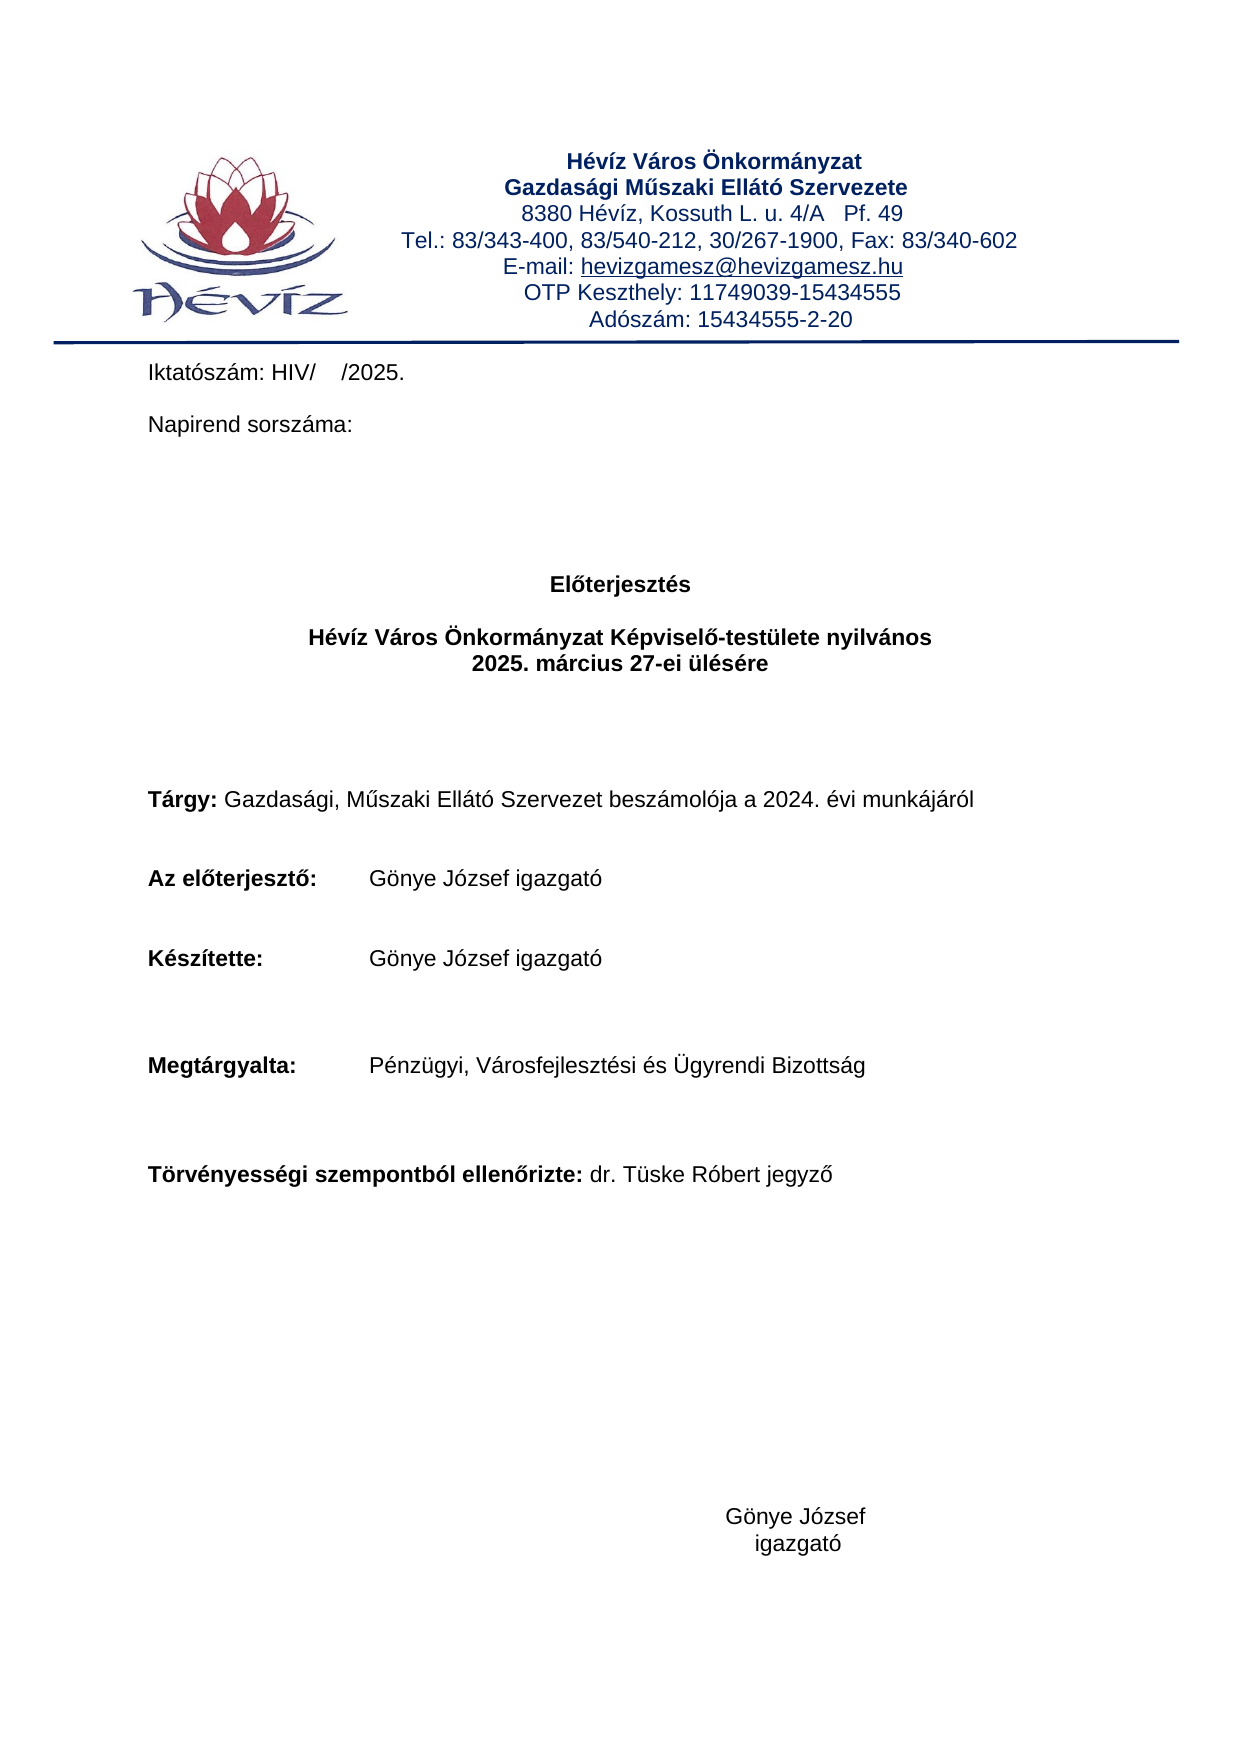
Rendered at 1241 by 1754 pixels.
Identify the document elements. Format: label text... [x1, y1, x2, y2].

text 2025. március 27-ei ülésére [148, 650, 1093, 677]
text Napirend sorszáma: [148, 411, 1093, 437]
text Hévíz Város Önkormányzat Képviselő-testülete nyilvános [148, 624, 1093, 650]
text igazgató [369, 1530, 1093, 1556]
text Gönye József [295, 1503, 1093, 1530]
picture [132, 149, 350, 326]
text Hévíz Város Önkormányzat [148, 148, 1093, 174]
text Előterjesztés [148, 571, 1093, 598]
text Tel.: 83/343-400, 83/540-212, 30/267-1900, Fax: 83/340-602 [350, 227, 1093, 253]
text OTP Keszthely: 11749039-15434555 [350, 279, 1093, 306]
text E-mail: hevizgamesz@hevizgamesz.hu [350, 253, 1093, 279]
text Adószám: 15434555-2-20 [148, 306, 1093, 332]
text Tárgy: Gazdasági, Műszaki Ellátó Szervezet beszámolója a 2024. évi munkájáról [148, 786, 1093, 813]
text Az előterjesztő: Gönye József igazgató [148, 865, 1093, 892]
text 8380 Hévíz, Kossuth L. u. 4/A Pf. 49 [350, 200, 1093, 227]
text Készítette: Gönye József igazgató [148, 944, 1093, 971]
text Gazdasági Műszaki Ellátó Szervezete [350, 174, 1093, 200]
text Törvényességi szempontból ellenőrizte: dr. Tüske Róbert jegyző [148, 1161, 1093, 1187]
text Iktatószám: HIV/ /2025. [148, 358, 1093, 385]
text Megtárgyalta: Pénzügyi, Városfejlesztési és Ügyrendi Bizottság [148, 1052, 1093, 1078]
